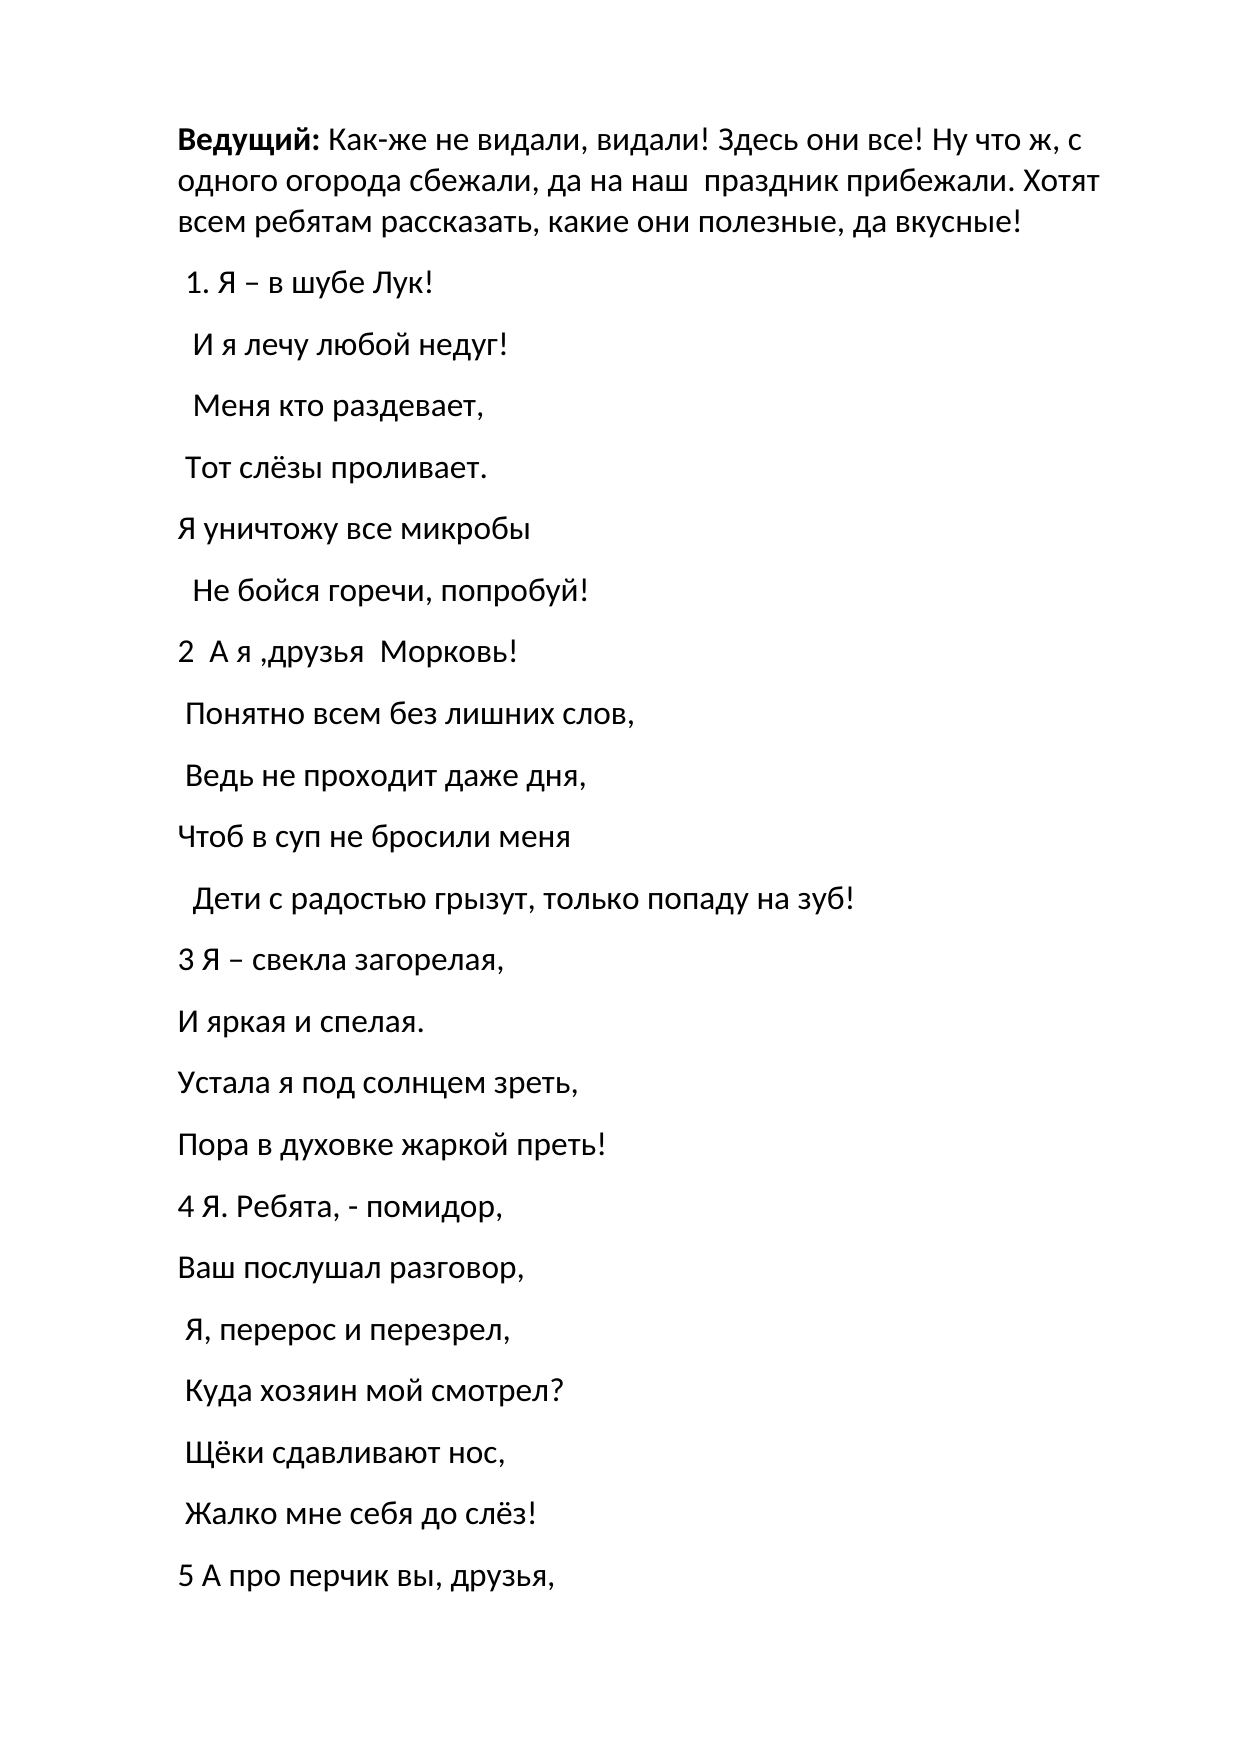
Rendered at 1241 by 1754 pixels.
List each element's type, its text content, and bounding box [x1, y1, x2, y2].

text Ваш послушал разговор, [177, 1246, 1152, 1287]
text 1. Я – в шубе Лук! [177, 261, 1152, 302]
text И я лечу любой недуг! [177, 323, 1152, 363]
text Ведущий: Как-же не видали, видали! Здесь они все! Ну что ж, с одного огорода сбежали, да на наш праздник прибежали. Хотят всем ребятам рассказать, какие они полезные, да вкусные! [177, 118, 1152, 240]
text Жалко мне себя до слёз! [177, 1492, 1152, 1533]
text Ведь не проходит даже дня, [177, 754, 1152, 794]
text 4 Я. Ребята, - помидор, [177, 1184, 1152, 1225]
text Устала я под солнцем зреть, [177, 1061, 1152, 1102]
text Не бойся горечи, попробуй! [177, 569, 1152, 610]
text Понятно всем без лишних слов, [177, 692, 1152, 733]
text Чтоб в суп не бросили меня [177, 815, 1152, 856]
text 2 А я ,друзья Морковь! [177, 631, 1152, 671]
text Щёки сдавливают нос, [177, 1431, 1152, 1472]
text Пора в духовке жаркой преть! [177, 1123, 1152, 1164]
text Меня кто раздевает, [177, 384, 1152, 425]
text Я уничтожу все микробы [177, 507, 1152, 548]
text 5 А про перчик вы, друзья, [177, 1554, 1152, 1595]
text 3 Я – свекла загорелая, [177, 938, 1152, 979]
text Тот слёзы проливает. [177, 446, 1152, 487]
text Куда хозяин мой смотрел? [177, 1369, 1152, 1410]
text Дети с радостью грызут, только попаду на зуб! [177, 877, 1152, 917]
text Я, перерос и перезрел, [177, 1308, 1152, 1348]
text И яркая и спелая. [177, 1000, 1152, 1041]
